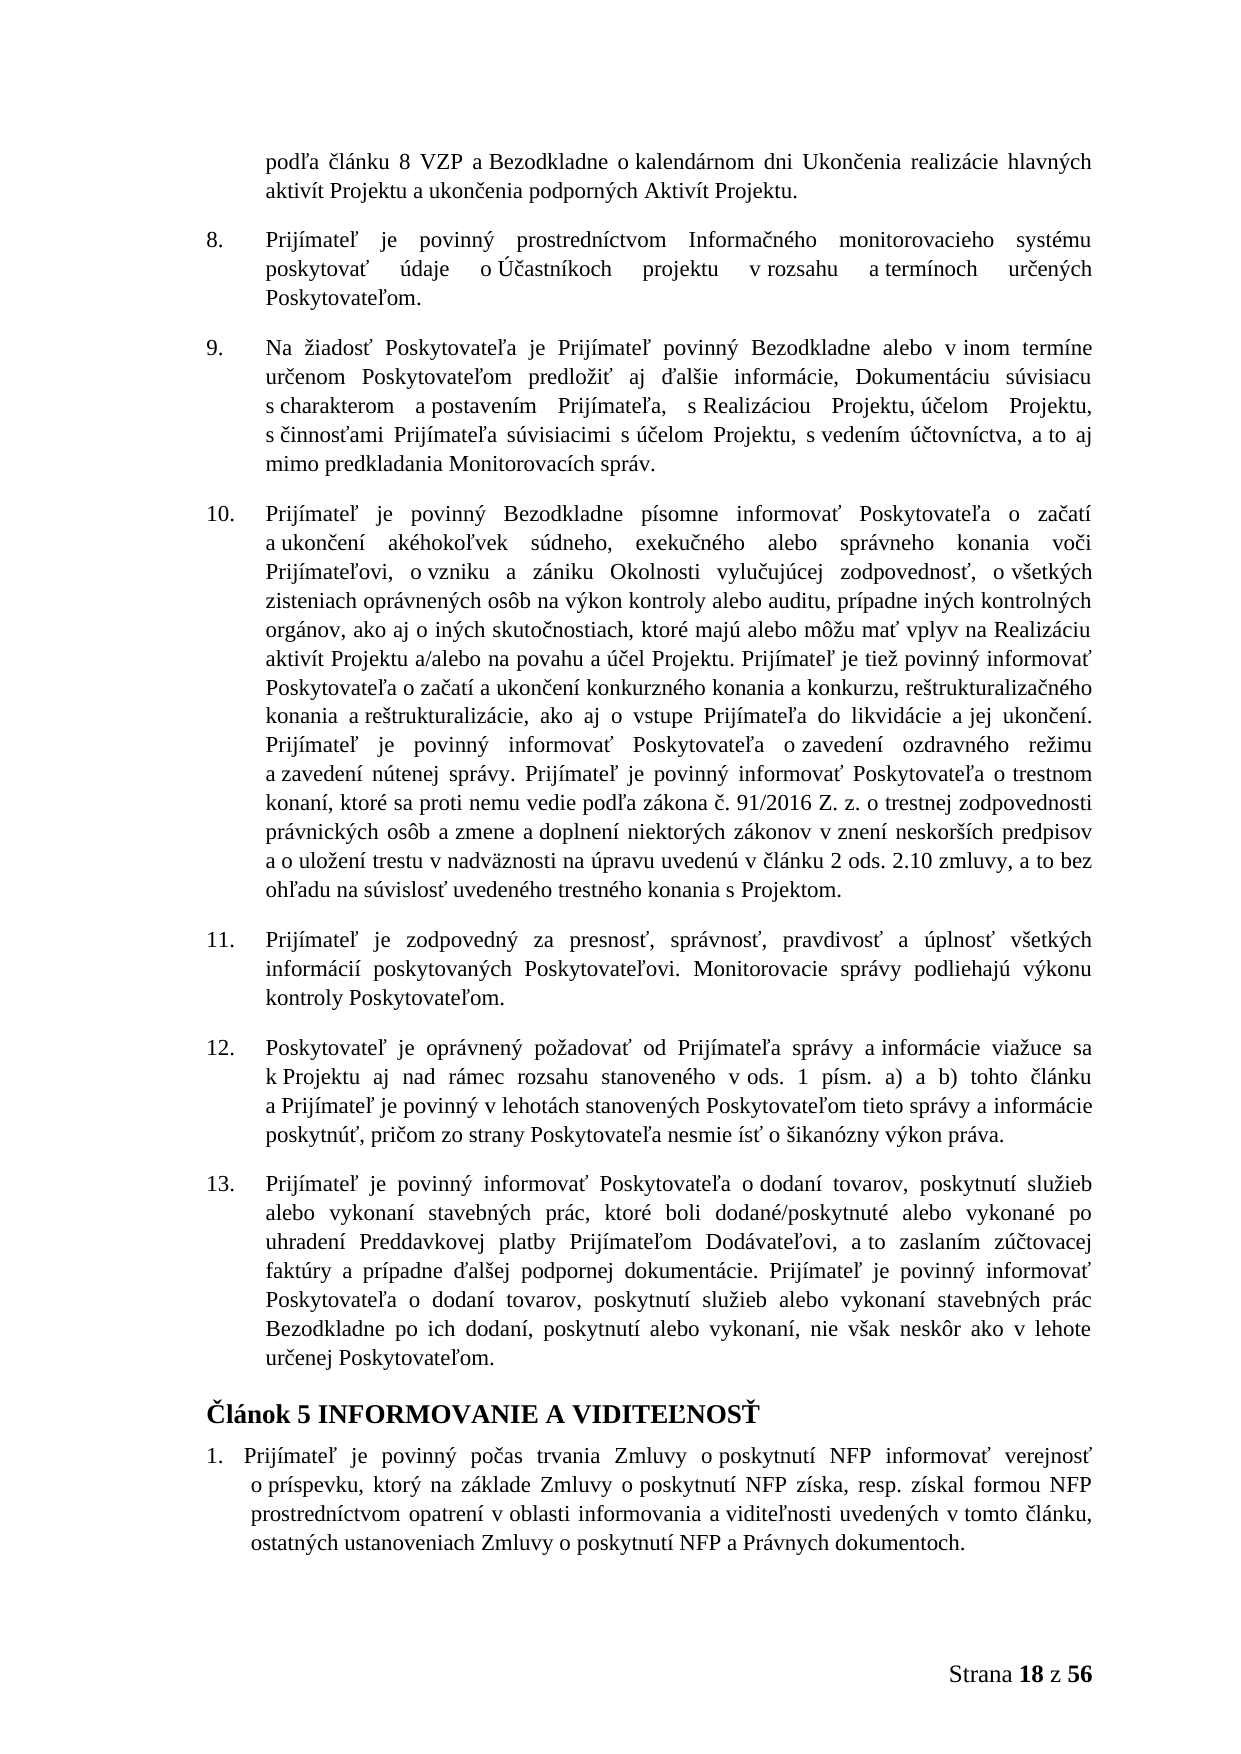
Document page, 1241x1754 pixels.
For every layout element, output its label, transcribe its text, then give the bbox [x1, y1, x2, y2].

list Prijímateľ je povinný prostredníctvom Informačného monitorovacieho systému poskytovať údaje o Účastníkoch projektu v rozsahu a termínoch určených Poskytovateľom. [206, 226, 1092, 311]
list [206, 148, 1092, 203]
list Na žiadosť Poskytovateľa je Prijímateľ povinný Bezodkladne alebo v inom termíne určenom Poskytovateľom predložiť aj ďalšie informácie, Dokumentáciu súvisiacu s charakterom a postavením Prijímateľa, s Realizáciou Projektu, účelom Projektu, s činnosťami Prijímateľa súvisiacimi s účelom Projektu, s vedením účtovníctva, a to aj mimo predkladania Monitorovacích správ. [206, 334, 1092, 476]
list Prijímateľ je povinný Bezodkladne písomne informovať Poskytovateľa o začatí a ukončení akéhokoľvek súdneho, exekučného alebo správneho konania voči Prijímateľovi, o vzniku a zániku Okolnosti vylučujúcej zodpovednosť, o všetkých zisteniach oprávnených osôb na výkon kontroly alebo auditu, prípadne iných kontrolných orgánov, ako aj o iných skutočnostiach, ktoré majú alebo môžu mať vplyv na Realizáciu aktivít Projektu a/alebo na povahu a účel Projektu. Prijímateľ je tiež povinný informovať Poskytovateľa o začatí a ukončení konkurzného konania a konkurzu, reštrukturalizačného konania a reštrukturalizácie, ako aj o vstupe Prijímateľa do likvidácie a jej ukončení. Prijímateľ je povinný informovať Poskytovateľa o zavedení ozdravného režimu a zavedení nútenej správy. Prijímateľ je povinný informovať Poskytovateľa o trestnom konaní, ktoré sa proti nemu vedie podľa zákona č. 91/2016 Z. z. o trestnej zodpovednosti právnických osôb a zmene a doplnení niektorých zákonov v znení neskorších predpisov a o uložení trestu v nadväznosti na úpravu uvedenú v článku 2 ods. 2.10 zmluvy, a to bez ohľadu na súvislosť uvedeného trestného konania s Projektom. [206, 500, 1092, 903]
list Prijímateľ je povinný počas trvania Zmluvy o poskytnutí NFP informovať verejnosť o príspevku, ktorý na základe Zmluvy o poskytnutí NFP získa, resp. získal formou NFP prostredníctvom opatrení v oblasti informovania a viditeľnosti uvedených v tomto článku, ostatných ustanoveniach Zmluvy o poskytnutí NFP a Právnych dokumentoch. [206, 1442, 1092, 1555]
list Prijímateľ je povinný informovať Poskytovateľa o dodaní tovarov, poskytnutí služieb alebo vykonaní stavebných prác, ktoré boli dodané/poskytnuté alebo vykonané po uhradení Preddavkovej platby Prijímateľom Dodávateľovi, a to zaslaním zúčtovacej faktúry a prípadne ďalšej podpornej dokumentácie. Prijímateľ je povinný informovať Poskytovateľa o dodaní tovarov, poskytnutí služieb alebo vykonaní stavebných prác Bezodkladne po ich dodaní, poskytnutí alebo vykonaní, nie však neskôr ako v lehote určenej Poskytovateľom. [206, 1170, 1092, 1371]
list Poskytovateľ je oprávnený požadovať od Prijímateľa správy a informácie viažuce sa k Projektu aj nad rámec rozsahu stanoveného v ods. 1 písm. a) a b) tohto článku a Prijímateľ je povinný v lehotách stanovených Poskytovateľom tieto správy a informácie poskytnúť, pričom zo strany Poskytovateľa nesmie ísť o šikanózny výkon práva. [206, 1034, 1092, 1147]
list Prijímateľ je zodpovedný za presnosť, správnosť, pravdivosť a úplnosť všetkých informácií poskytovaných Poskytovateľovi. Monitorovacie správy podliehajú výkonu kontroly Poskytovateľom. [206, 926, 1092, 1010]
subtitle Článok 5 INFORMOVANIE A VIDITEĽNOSŤ [206, 1398, 1092, 1429]
